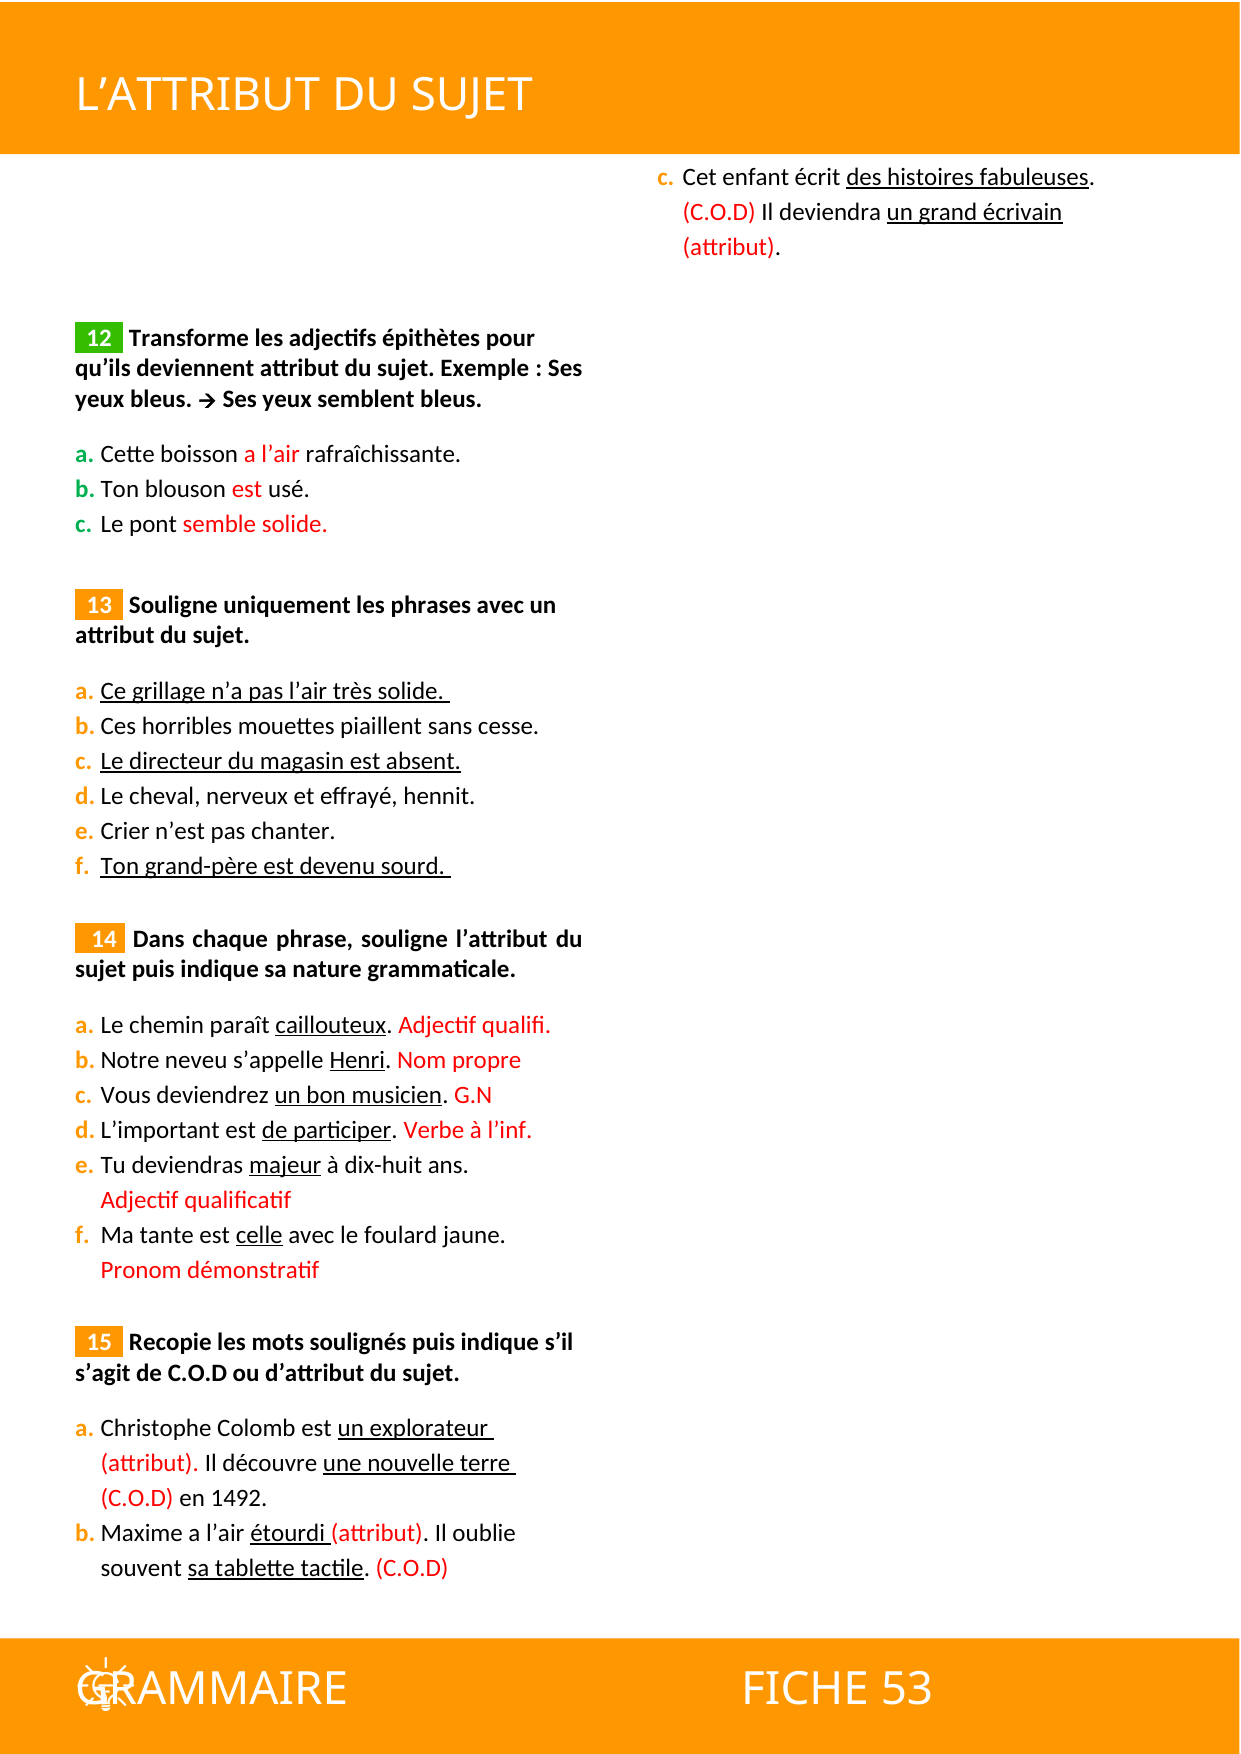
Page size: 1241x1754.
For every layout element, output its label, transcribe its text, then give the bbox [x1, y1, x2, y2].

list Vous deviendrez un bon musicien. G.N [75, 1079, 583, 1109]
list Le cheval, nerveux et effrayé, hennit. [75, 780, 583, 811]
list Ces horribles mouettes piaillent sans cesse. [75, 710, 583, 741]
list Le chemin paraît caillouteux. Adjectif qualifi. [75, 1009, 583, 1039]
list Ton grand-père est devenu sourd. [75, 850, 583, 881]
list Cet enfant écrit des histoires fabuleuses. (C.O.D) Il deviendra un grand écrivain (attribut). [657, 161, 1165, 262]
list Cette boisson a l’air rafraîchissante. [75, 439, 583, 469]
list L’important est de participer. Verbe à l’inf. [75, 1114, 583, 1144]
list Ma tante est celle avec le foulard jaune. Pronom démonstratif [75, 1219, 583, 1284]
text 15 Recopie les mots soulignés puis indique s’il s’agit de C.O.D ou d’attribut du sujet. [75, 1326, 583, 1387]
text 12 Transforme les adjectifs épithètes pour qu’ils deviennent attribut du sujet. Exemple : Ses yeux bleus. Ses yeux semblent bleus. [75, 322, 583, 414]
list Crier n’est pas chanter. [75, 815, 583, 846]
text 13 Souligne uniquement les phrases avec un attribut du sujet. [75, 589, 583, 650]
list Ton blouson est usé. [75, 474, 583, 504]
picture [75, 1657, 139, 1713]
text 14 Dans chaque phrase, souligne l’attribut du sujet puis indique sa nature grammaticale. [75, 923, 583, 984]
list Le pont semble solide. [75, 509, 583, 539]
list Maxime a l’air étourdi (attribut). Il oublie souvent sa tablette tactile. (C.O.D) [75, 1517, 583, 1583]
list Le directeur du magasin est absent. [75, 745, 583, 776]
list Christophe Colomb est un explorateur (attribut). Il découvre une nouvelle terre (C.O.D) en 1492. [75, 1412, 583, 1513]
list Notre neveu s’appelle Henri. Nom propre [75, 1044, 583, 1074]
list Ce grillage n’a pas l’air très solide. [75, 675, 583, 706]
list Tu deviendras majeur à dix-huit ans. Adjectif qualificatif [75, 1149, 583, 1214]
